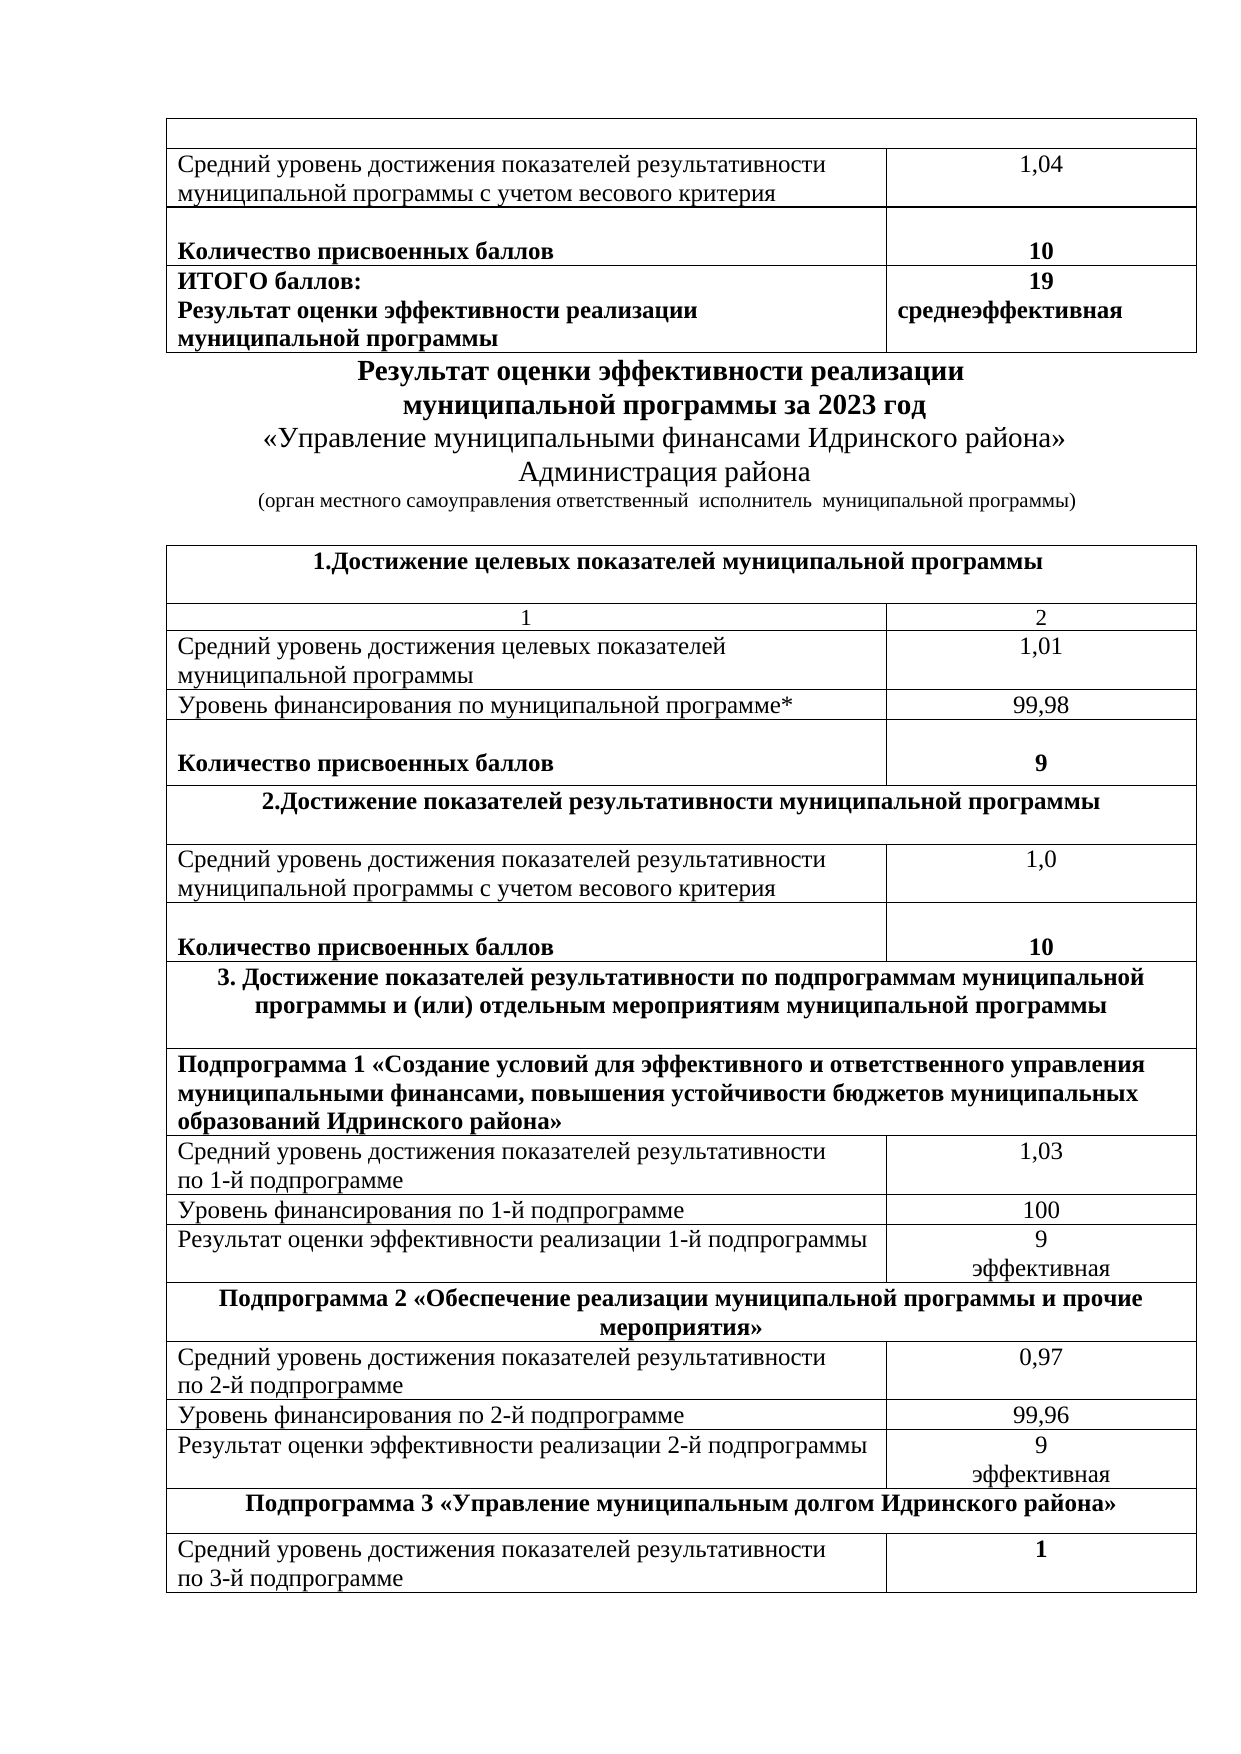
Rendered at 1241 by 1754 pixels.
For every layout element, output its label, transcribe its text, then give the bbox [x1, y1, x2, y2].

table_cell Средний уровень достижения целевых показателей муниципальной программы [167, 631, 886, 689]
table_cell 9 эффективная [887, 1430, 1196, 1487]
table_cell Средний уровень достижения показателей результативности по 1-й подпрограмме [167, 1136, 886, 1194]
text «Управление муниципальными финансами Идринского района» [177, 420, 1152, 454]
table_header 1.Достижение целевых показателей муниципальной программы [167, 546, 1196, 603]
table_cell Уровень финансирования по муниципальной программе* [167, 690, 886, 719]
table_cell Количество присвоенных баллов [167, 720, 886, 785]
table_cell 99,96 [887, 1400, 1196, 1429]
table_cell 10 [887, 903, 1196, 961]
table_cell 2.Достижение показателей результативности муниципальной программы [167, 786, 1196, 843]
table_cell ИТОГО баллов: Результат оценки эффективности реализации муниципальной программы [167, 266, 886, 352]
table_cell 9 [887, 720, 1196, 785]
table_cell 9 эффективная [887, 1225, 1196, 1282]
text (орган местного самоуправления ответственный исполнитель муниципальной программы) [177, 487, 1152, 512]
table_cell 0,97 [887, 1342, 1196, 1399]
table_cell 99,98 [887, 690, 1196, 719]
table_cell 1 [887, 1534, 1196, 1592]
table_cell 1,0 [887, 845, 1196, 902]
table_cell 2 [887, 604, 1196, 630]
table_cell Уровень финансирования по 2-й подпрограмме [167, 1400, 886, 1429]
table_cell 1,03 [887, 1136, 1196, 1194]
table_cell Подпрограмма 3 «Управление муниципальным долгом Идринского района» [167, 1489, 1196, 1533]
table_cell 100 [887, 1195, 1196, 1223]
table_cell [167, 119, 1196, 148]
table_cell Средний уровень достижения показателей результативности муниципальной программы с учетом весового критерия [167, 149, 886, 206]
table_cell 1,04 [887, 149, 1196, 206]
table_cell Результат оценки эффективности реализации 1-й подпрограммы [167, 1225, 886, 1282]
text Результат оценки эффективности реализации муниципальной программы за 2023 год [177, 353, 1152, 420]
table_cell Средний уровень достижения показателей результативности по 2-й подпрограмме [167, 1342, 886, 1399]
table_cell Средний уровень достижения показателей результативности муниципальной программы с учетом весового критерия [167, 845, 886, 902]
table_cell Результат оценки эффективности реализации 2-й подпрограммы [167, 1430, 886, 1487]
table_cell Количество присвоенных баллов [167, 208, 886, 265]
text Администрация района [177, 454, 1152, 487]
table_cell 10 [887, 208, 1196, 265]
table_cell 19 среднеэффективная [887, 266, 1196, 352]
table_cell Подпрограмма 1 «Создание условий для эффективного и ответственного управления муниципальными финансами, повышения устойчивости бюджетов муниципальных образований Идринского района» [167, 1049, 1196, 1135]
table_cell Количество присвоенных баллов [167, 903, 886, 961]
table_cell Средний уровень достижения показателей результативности по 3-й подпрограмме [167, 1534, 886, 1592]
table_cell 1,01 [887, 631, 1196, 689]
table_cell Уровень финансирования по 1-й подпрограмме [167, 1195, 886, 1223]
table_cell Подпрограмма 2 «Обеспечение реализации муниципальной программы и прочие мероприятия» [167, 1283, 1196, 1341]
table_cell 3. Достижение показателей результативности по подпрограммам муниципальной программы и (или) отдельным мероприятиям муниципальной программы [167, 962, 1196, 1048]
table_cell 1 [167, 604, 886, 630]
